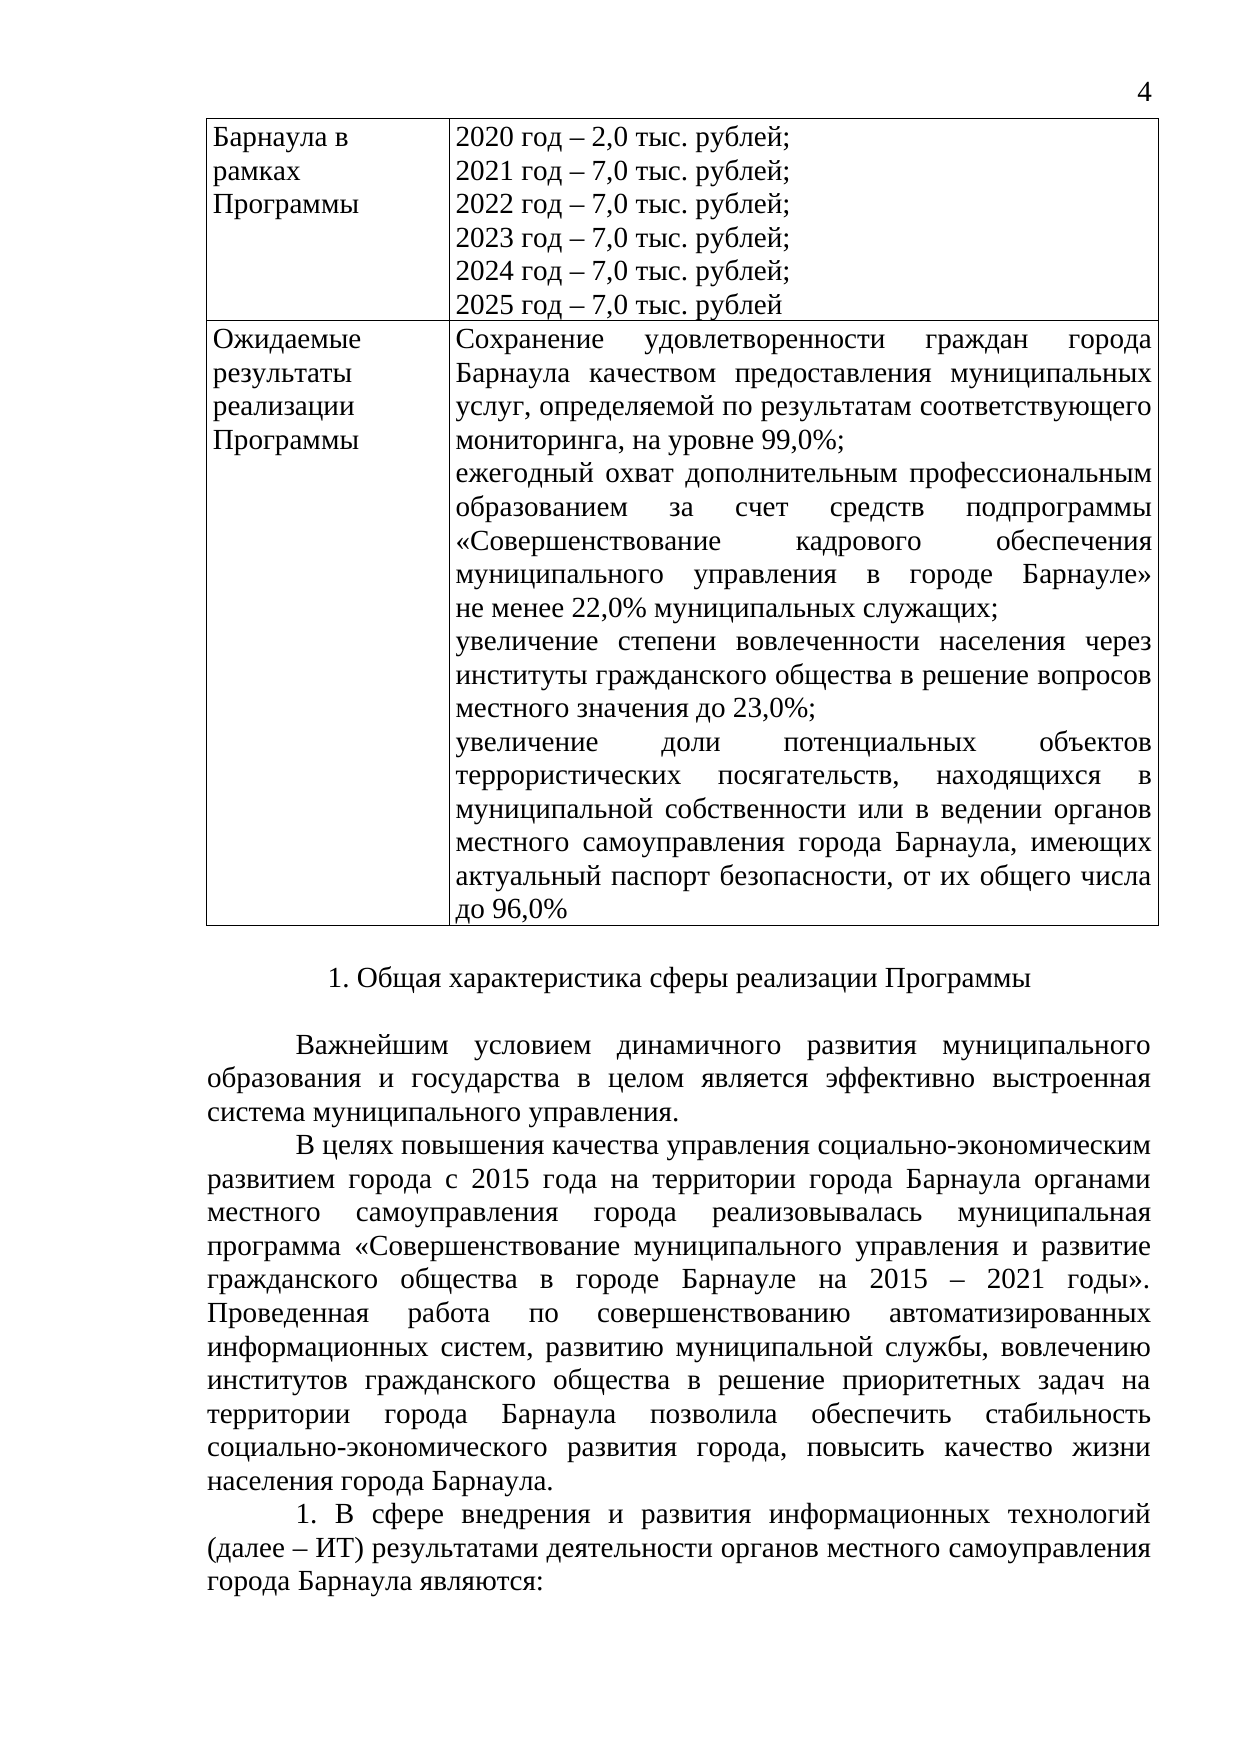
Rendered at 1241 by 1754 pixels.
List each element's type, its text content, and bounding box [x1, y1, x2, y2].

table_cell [207, 119, 449, 320]
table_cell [450, 119, 1158, 320]
table_cell Ожидаемые результаты реализации Программы [207, 321, 449, 925]
table_cell Сохранение удовлетворенности граждан города Барнаула качеством предоставления муниципальных услуг, определяемой по результатам соответствующего мониторинга, на уровне 99,0%; ежегодный охват дополнительным профессиональным образованием за счет средств подпрограммы «Совершенствование кадрового обеспечения муниципального управления в городе Барнауле» не менее 22,0% муниципальных служащих; увеличение степени вовлеченности населения через институты гражданского общества в решение вопросов местного значения до 23,0%; увеличение доли потенциальных объектов террористических посягательств, находящихся в муниципальной собственности или в ведении органов местного самоуправления города Барнаула, имеющих актуальный паспорт безопасности, от их общего числа до 96,0% [450, 321, 1158, 925]
text 1. В сфере внедрения и развития информационных технологий (далее – ИТ) результатами деятельности органов местного самоуправления города Барнаула являются: [207, 1496, 1152, 1597]
text В целях повышения качества управления социально-экономическим развитием города с 2015 года на территории города Барнаула органами местного самоуправления города реализовывалась муниципальная программа «Совершенствование муниципального управления и развитие гражданского общества в городе Барнауле на 2015 – 2021 годы». Проведенная работа по совершенствованию автоматизированных информационных систем, развитию муниципальной службы, вовлечению институтов гражданского общества в решение приоритетных задач на территории города Барнаула позволила обеспечить стабильность социально-экономического развития города, повысить качество жизни населения города Барнаула. [207, 1127, 1152, 1496]
text Важнейшим условием динамичного развития муниципального образования и государства в целом является эффективно выстроенная система муниципального управления. [207, 1027, 1152, 1127]
text 1. Общая характеристика сферы реализации Программы [207, 960, 1152, 993]
